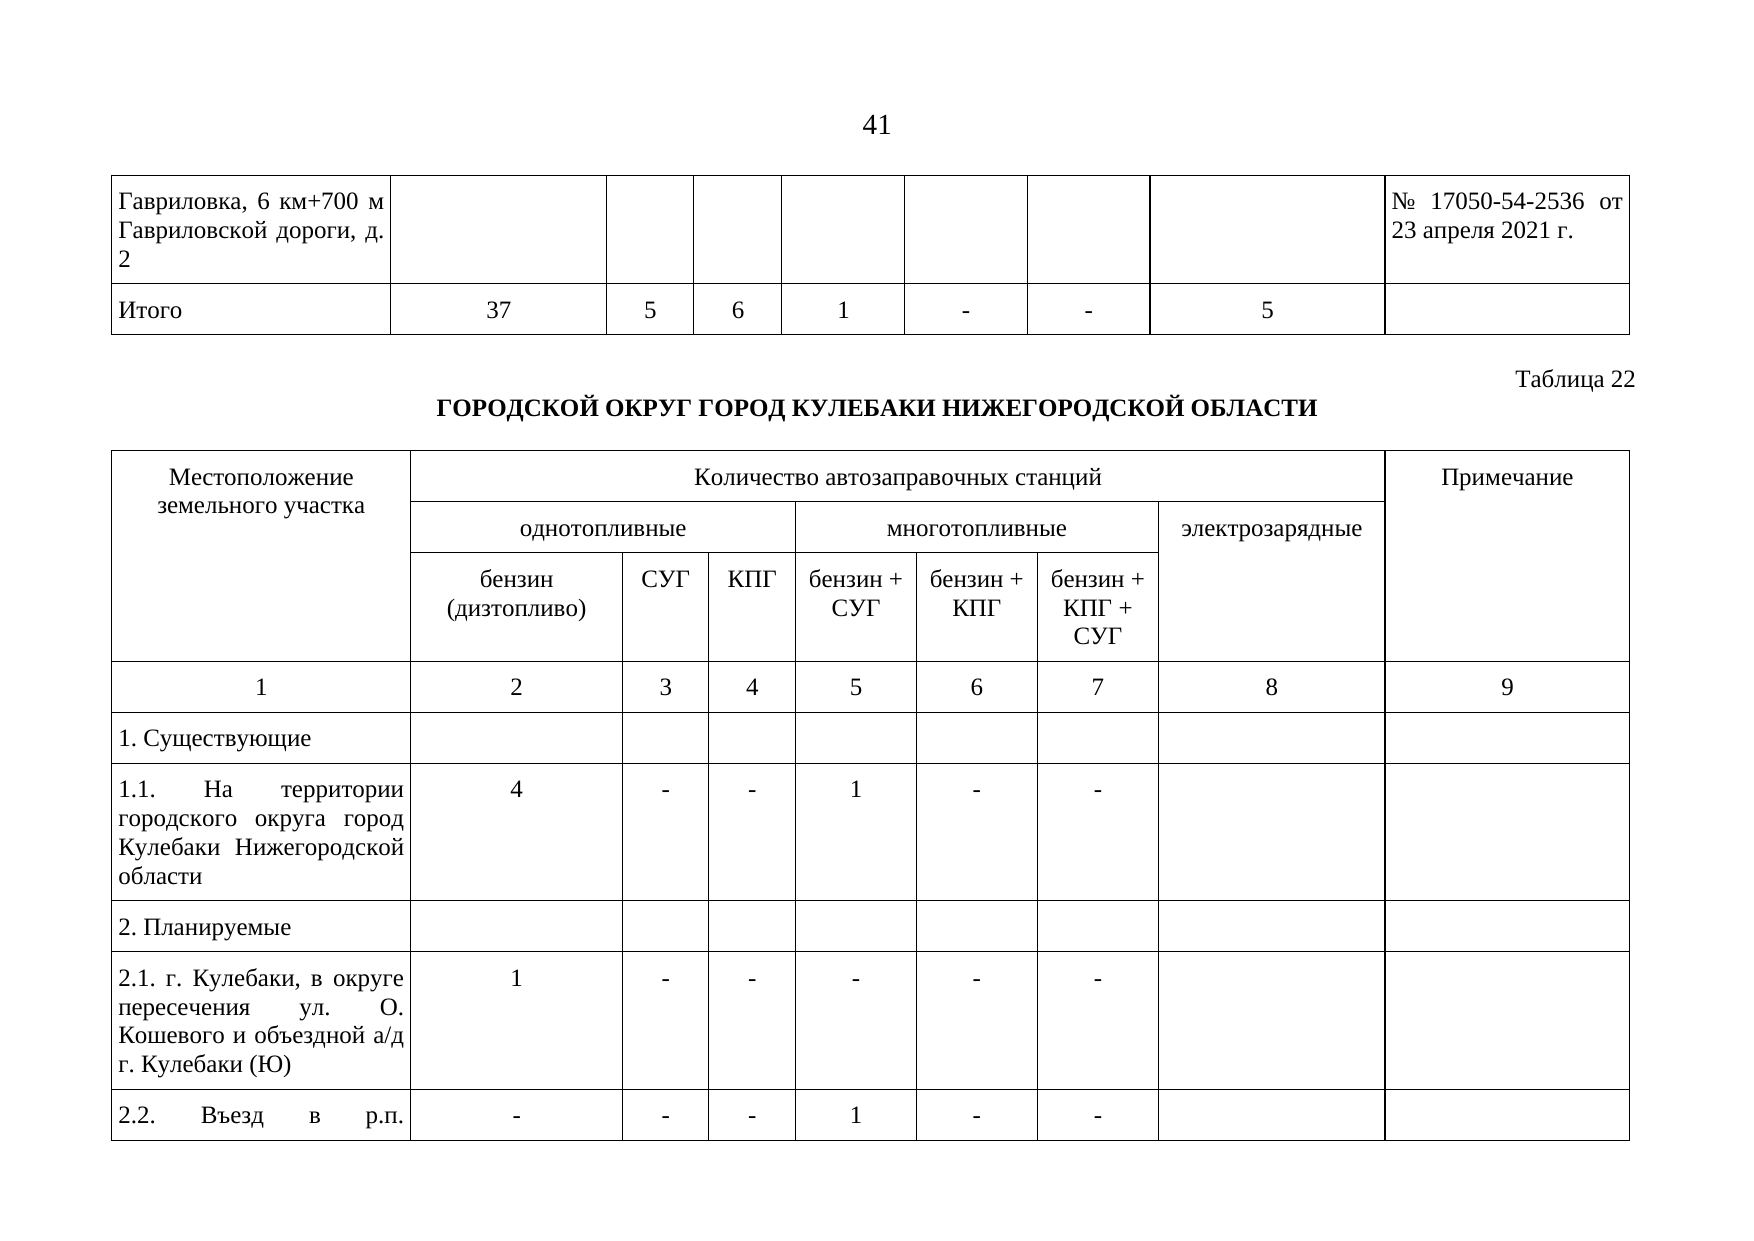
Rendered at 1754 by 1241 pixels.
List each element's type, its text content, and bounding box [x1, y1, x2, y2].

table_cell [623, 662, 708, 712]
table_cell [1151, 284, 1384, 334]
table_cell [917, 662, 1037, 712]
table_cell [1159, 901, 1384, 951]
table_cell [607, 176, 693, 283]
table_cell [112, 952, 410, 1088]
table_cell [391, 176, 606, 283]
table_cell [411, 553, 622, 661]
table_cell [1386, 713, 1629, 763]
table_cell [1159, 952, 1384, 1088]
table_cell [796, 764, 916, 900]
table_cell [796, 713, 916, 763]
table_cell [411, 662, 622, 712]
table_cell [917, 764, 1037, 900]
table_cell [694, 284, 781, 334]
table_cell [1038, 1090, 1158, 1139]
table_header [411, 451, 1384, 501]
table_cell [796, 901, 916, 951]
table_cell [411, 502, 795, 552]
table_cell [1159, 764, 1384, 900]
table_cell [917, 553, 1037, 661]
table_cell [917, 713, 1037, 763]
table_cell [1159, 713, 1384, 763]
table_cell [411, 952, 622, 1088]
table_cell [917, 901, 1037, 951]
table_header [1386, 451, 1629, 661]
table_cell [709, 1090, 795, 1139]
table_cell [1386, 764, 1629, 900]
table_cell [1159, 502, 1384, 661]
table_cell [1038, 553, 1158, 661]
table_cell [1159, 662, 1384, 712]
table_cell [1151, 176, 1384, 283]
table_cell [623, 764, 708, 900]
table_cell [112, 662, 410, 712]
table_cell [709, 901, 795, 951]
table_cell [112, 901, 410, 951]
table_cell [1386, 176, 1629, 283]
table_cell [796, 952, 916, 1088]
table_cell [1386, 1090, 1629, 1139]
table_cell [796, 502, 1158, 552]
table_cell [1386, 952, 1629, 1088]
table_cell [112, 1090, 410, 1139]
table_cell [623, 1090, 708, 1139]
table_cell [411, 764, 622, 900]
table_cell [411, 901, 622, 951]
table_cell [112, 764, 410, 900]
title ГОРОДСКОЙ ОКРУГ ГОРОД КУЛЕБАКИ НИЖЕГОРОДСКОЙ ОБЛАСТИ [118, 393, 1636, 421]
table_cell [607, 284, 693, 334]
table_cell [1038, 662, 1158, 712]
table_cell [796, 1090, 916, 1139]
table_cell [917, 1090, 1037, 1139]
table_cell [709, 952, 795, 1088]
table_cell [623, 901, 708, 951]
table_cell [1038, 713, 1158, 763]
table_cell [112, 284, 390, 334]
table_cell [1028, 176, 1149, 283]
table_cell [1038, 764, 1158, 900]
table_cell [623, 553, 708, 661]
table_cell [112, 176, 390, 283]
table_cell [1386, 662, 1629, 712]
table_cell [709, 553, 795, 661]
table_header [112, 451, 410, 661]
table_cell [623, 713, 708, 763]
text Таблица 22 [118, 364, 1636, 393]
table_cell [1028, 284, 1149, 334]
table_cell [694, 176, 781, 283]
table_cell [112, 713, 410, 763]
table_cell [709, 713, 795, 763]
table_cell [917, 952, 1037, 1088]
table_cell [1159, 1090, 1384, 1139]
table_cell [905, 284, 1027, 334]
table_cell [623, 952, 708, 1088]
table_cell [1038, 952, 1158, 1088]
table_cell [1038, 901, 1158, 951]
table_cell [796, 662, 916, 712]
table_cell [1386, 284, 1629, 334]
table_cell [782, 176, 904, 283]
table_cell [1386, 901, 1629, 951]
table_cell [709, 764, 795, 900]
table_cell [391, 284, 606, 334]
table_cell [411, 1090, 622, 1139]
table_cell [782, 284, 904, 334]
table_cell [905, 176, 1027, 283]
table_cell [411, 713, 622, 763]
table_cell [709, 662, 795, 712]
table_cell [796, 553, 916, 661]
